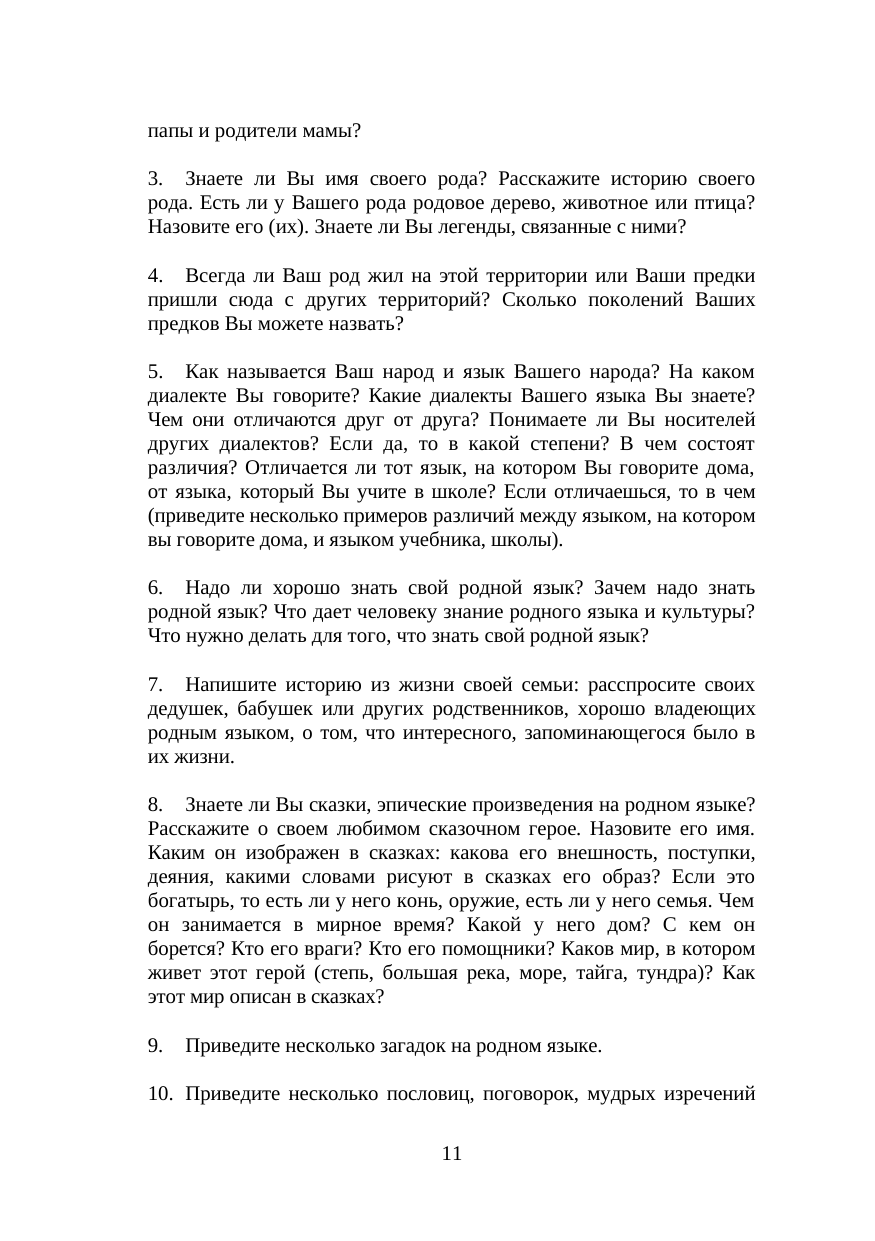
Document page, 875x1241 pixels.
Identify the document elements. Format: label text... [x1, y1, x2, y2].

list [148, 118, 756, 142]
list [148, 1081, 756, 1105]
list Знаете ли Вы сказки, эпические произведения на родном языке? Расскажите о своем любимом сказочном герое. Назовите его имя. Каким он изображен в сказках: какова его внешность, поступки, деяния, какими словами рисуют в сказках его образ? Если это богатырь, то есть ли у него конь, оружие, есть ли у него семья. Чем он занимается в мирное время? Какой у него дом? С кем он борется? Кто его враги? Кто его помощники? Каков мир, в котором живет этот герой (степь, большая река, море, тайга, тундра)? Как этот мир описан в сказках? [148, 792, 756, 1008]
list Надо ли хорошо знать свой родной язык? Зачем надо знать родной язык? Что дает человеку знание родного языка и культуры? Что нужно делать для того, что знать свой родной язык? [148, 575, 756, 647]
list Как называется Ваш народ и язык Вашего народа? На каком диалекте Вы говорите? Какие диалекты Вашего языка Вы знаете? Чем они отличаются друг от друга? Понимаете ли Вы носителей других диалектов? Если да, то в какой степени? В чем состоят различия? Отличается ли тот язык, на котором Вы говорите дома, от языка, который Вы учите в школе? Если отличаешься, то в чем (приведите несколько примеров различий между языком, на котором вы говорите дома, и языком учебника, школы). [148, 359, 756, 551]
list Приведите несколько загадок на родном языке. [148, 1032, 756, 1057]
list Напишите историю из жизни своей семьи: расспросите своих дедушек, бабушек или других родственников, хорошо владеющих родным языком, о том, что интересного, запоминающегося было в их жизни. [148, 672, 756, 768]
list Знаете ли Вы имя своего рода? Расскажите историю своего рода. Есть ли у Вашего рода родовое дерево, животное или птица? Назовите его (их). Знаете ли Вы легенды, связанные с ними? [148, 166, 756, 238]
list Всегда ли Ваш род жил на этой территории или Ваши предки пришли сюда с других территорий? Сколько поколений Ваших предков Вы можете назвать? [148, 262, 756, 335]
